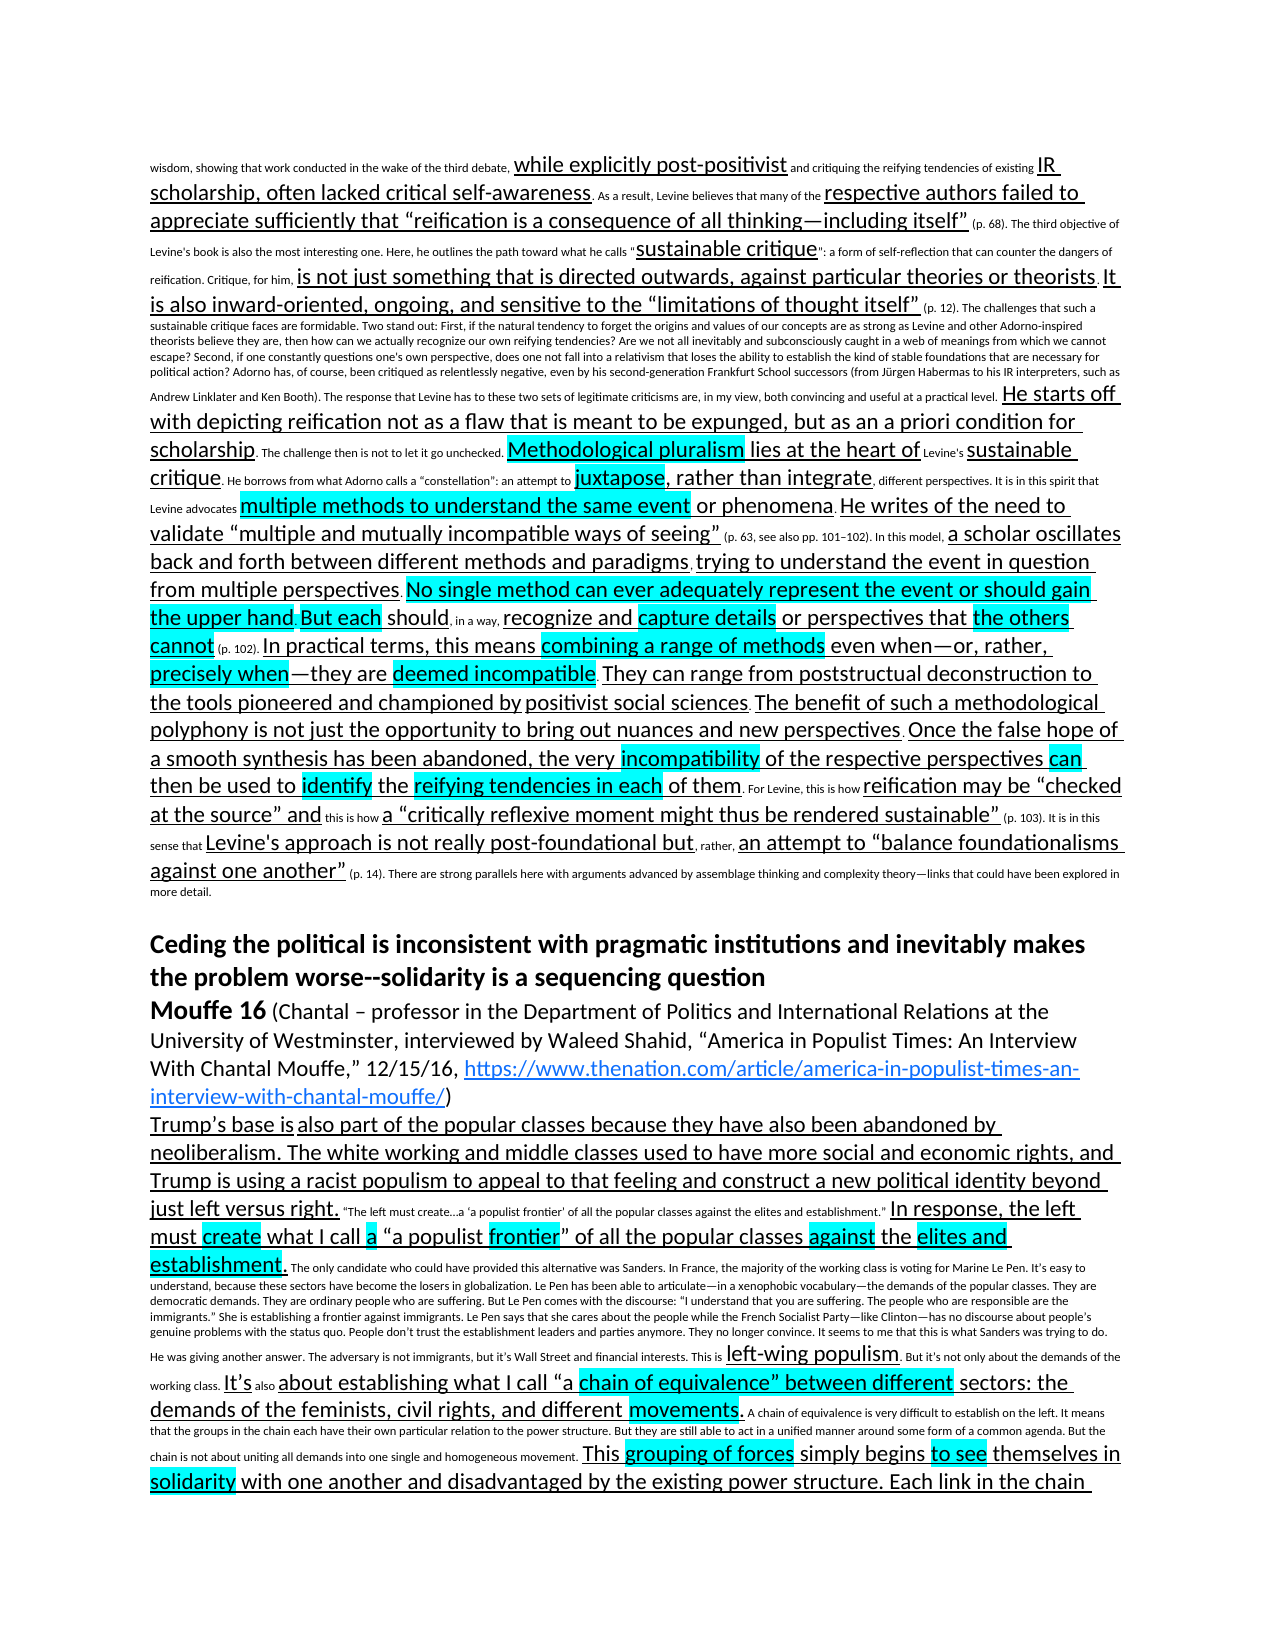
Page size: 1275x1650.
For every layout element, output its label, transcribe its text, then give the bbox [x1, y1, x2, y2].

text Mouffe 16 (Chantal – professor in the Department of Politics and International Relations at the University of Westminster, interviewed by Waleed Shahid, “America in Populist Times: An Interview With Chantal Mouffe,” 12/15/16, https://www.thenation.com/article/america-in-populist-times-an-interview-with-chantal-mouffe/) [150, 993, 1125, 1110]
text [150, 1110, 1125, 1495]
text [150, 150, 1125, 899]
text Ceding the political is inconsistent with pragmatic institutions and inevitably makes the problem worse--solidarity is a sequencing question [150, 927, 1125, 993]
